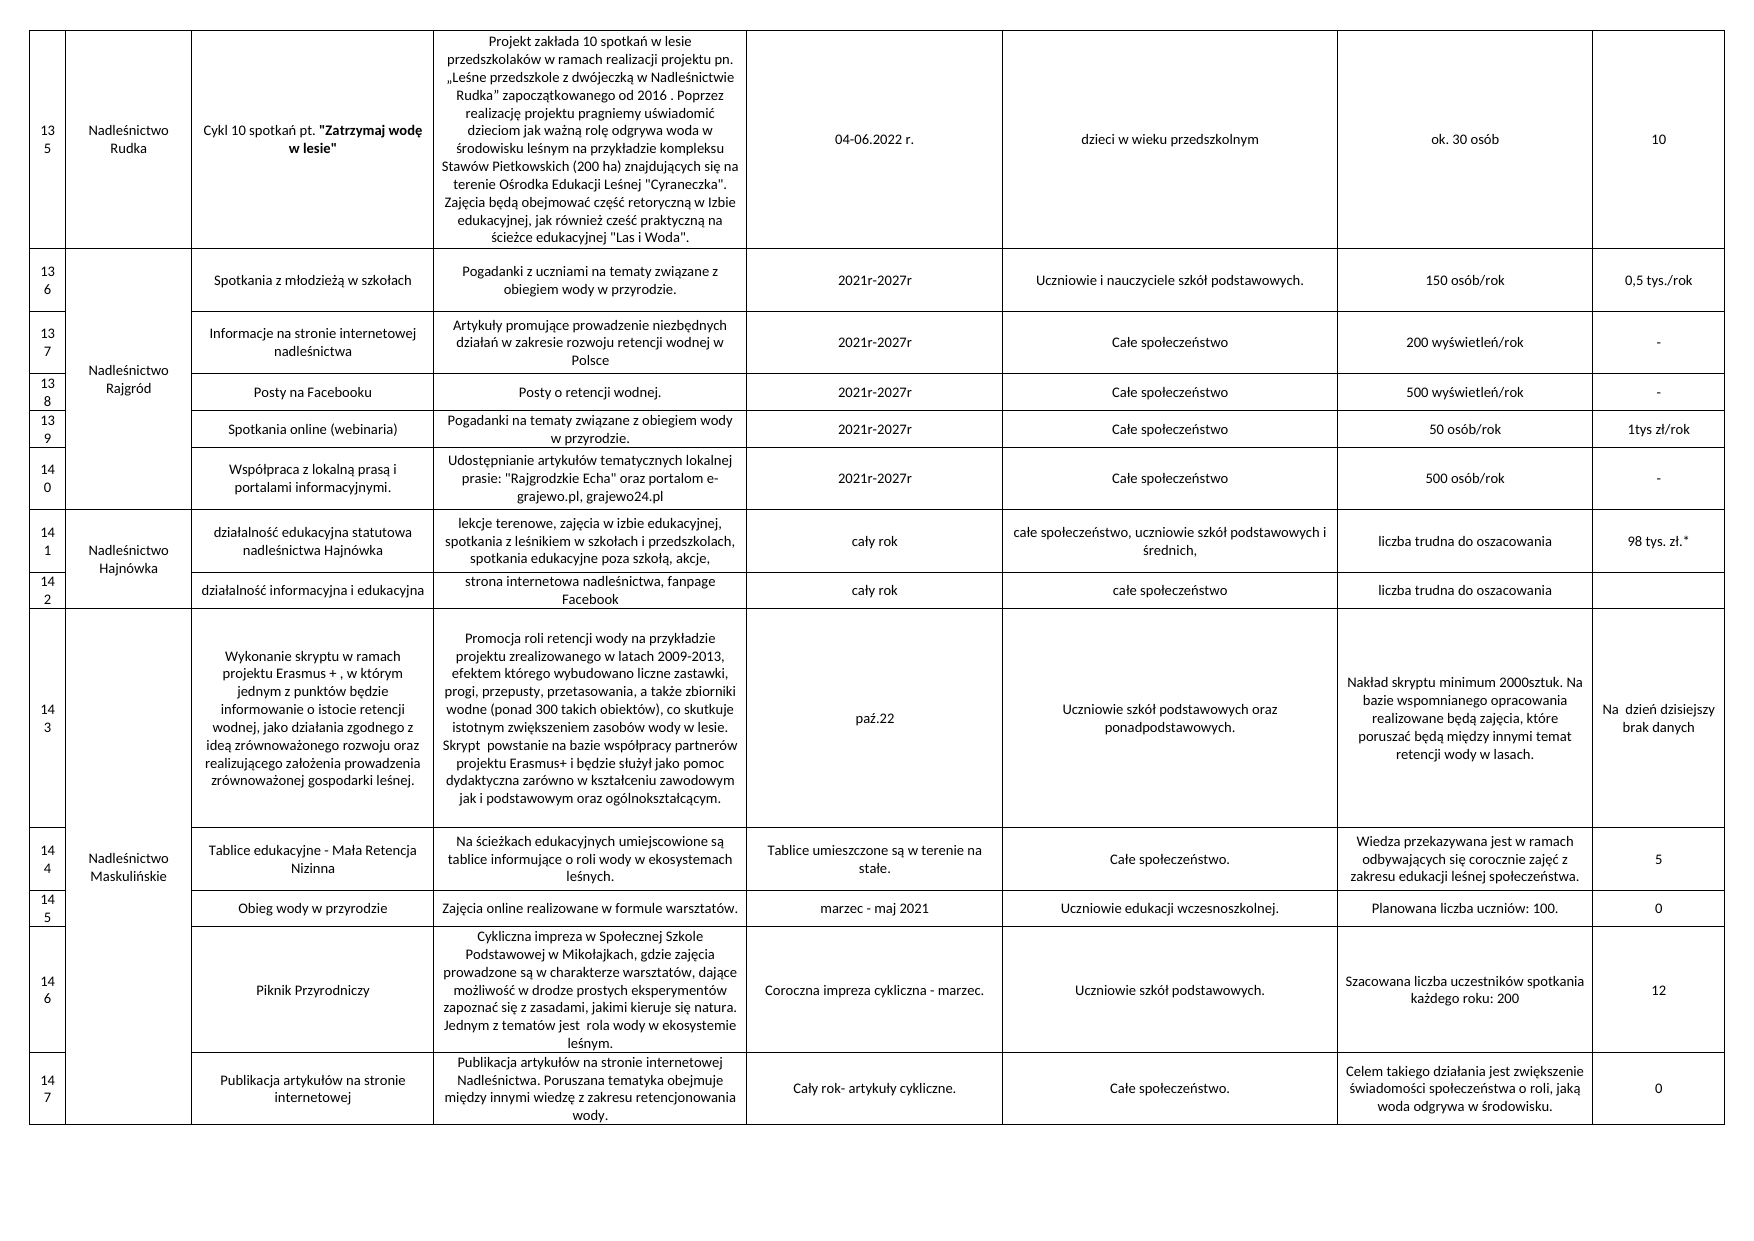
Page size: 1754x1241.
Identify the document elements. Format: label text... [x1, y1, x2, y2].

table_cell Pogadanki z uczniami na tematy związane z obiegiem wody w przyrodzie. [434, 249, 746, 311]
table_cell 141 [30, 510, 65, 572]
table_cell Zajęcia online realizowane w formule warsztatów. [434, 891, 746, 926]
table_cell Planowana liczba uczniów: 100. [1338, 891, 1592, 926]
table_cell 136 [30, 249, 65, 311]
table_cell 500 osób/rok [1338, 448, 1592, 509]
table_cell cały rok [747, 510, 1002, 572]
table_cell Nadleśnictwo Hajnówka [66, 510, 191, 608]
table_cell 98 tys. zł.* [1593, 510, 1724, 572]
table_cell 137 [30, 312, 65, 373]
table_cell 5 [1593, 828, 1724, 889]
table_cell 12 [1593, 927, 1724, 1052]
table_cell Udostępnianie artykułów tematycznych lokalnej prasie: "Rajgrodzkie Echa" oraz portalom e-grajewo.pl, grajewo24.pl [434, 448, 746, 509]
table_cell Spotkania online (webinaria) [192, 411, 433, 447]
table_cell Tablice umieszczone są w terenie na stałe. [747, 828, 1002, 889]
table_cell 10 [1593, 31, 1724, 248]
table_cell Cykliczna impreza w Społecznej Szkole Podstawowej w Mikołajkach, gdzie zajęcia prowadzone są w charakterze warsztatów, dające możliwość w drodze prostych eksperymentów zapoznać się z zasadami, jakimi kieruje się natura. Jednym z tematów jest rola wody w ekosystemie leśnym. [434, 927, 746, 1052]
table_cell 138 [30, 374, 65, 410]
table_cell Promocja roli retencji wody na przykładzie projektu zrealizowanego w latach 2009-2013, efektem którego wybudowano liczne zastawki, progi, przepusty, przetasowania, a także zbiorniki wodne (ponad 300 takich obiektów), co skutkuje istotnym zwiększeniem zasobów wody w lesie. Skrypt powstanie na bazie współpracy partnerów projektu Erasmus+ i będzie służył jako pomoc dydaktyczna zarówno w kształceniu zawodowym jak i podstawowym oraz ogólnokształcącym. [434, 609, 746, 827]
table_cell 1tys zł/rok [1593, 411, 1724, 447]
table_cell 2021r-2027r [747, 374, 1002, 410]
table_cell Posty na Facebooku [192, 374, 433, 410]
table_cell 500 wyświetleń/rok [1338, 374, 1592, 410]
table_cell 200 wyświetleń/rok [1338, 312, 1592, 373]
table_cell 150 osób/rok [1338, 249, 1592, 311]
table_cell cały rok [747, 573, 1002, 608]
table_cell Całe społeczeństwo [1003, 411, 1337, 447]
table_cell 0 [1593, 1053, 1724, 1124]
table_cell 145 [30, 891, 65, 926]
table_cell działalność edukacyjna statutowa nadleśnictwa Hajnówka [192, 510, 433, 572]
table_cell 2021r-2027r [747, 249, 1002, 311]
table_cell Coroczna impreza cykliczna - marzec. [747, 927, 1002, 1052]
table_cell 04-06.2022 r. [747, 31, 1002, 248]
table_cell Pogadanki na tematy związane z obiegiem wody w przyrodzie. [434, 411, 746, 447]
table_cell 135 [30, 31, 65, 248]
table_cell całe społeczeństwo [1003, 573, 1337, 608]
table_cell Całe społeczeństwo [1003, 448, 1337, 509]
table_cell - [1593, 312, 1724, 373]
table_cell paź.22 [747, 609, 1002, 827]
table_cell 146 [30, 927, 65, 1052]
table_cell lekcje terenowe, zajęcia w izbie edukacyjnej, spotkania z leśnikiem w szkołach i przedszkolach, spotkania edukacyjne poza szkołą, akcje, [434, 510, 746, 572]
table_cell 144 [30, 828, 65, 889]
table_cell liczba trudna do oszacowania [1338, 510, 1592, 572]
table_cell - [1593, 448, 1724, 509]
table_cell Całe społeczeństwo. [1003, 828, 1337, 889]
table_cell Cały rok- artykuły cykliczne. [747, 1053, 1002, 1124]
table_cell Posty o retencji wodnej. [434, 374, 746, 410]
table_cell 143 [30, 609, 65, 827]
table_cell - [1593, 374, 1724, 410]
table_cell Publikacja artykułów na stronie internetowej Nadleśnictwa. Poruszana tematyka obejmuje między innymi wiedzę z zakresu retencjonowania wody. [434, 1053, 746, 1124]
table_cell Celem takiego działania jest zwiększenie świadomości społeczeństwa o roli, jaką woda odgrywa w środowisku. [1338, 1053, 1592, 1124]
table_cell 139 [30, 411, 65, 447]
table_cell 2021r-2027r [747, 448, 1002, 509]
table_cell Obieg wody w przyrodzie [192, 891, 433, 926]
table_cell Współpraca z lokalną prasą i portalami informacyjnymi. [192, 448, 433, 509]
table_cell Na dzień dzisiejszy brak danych [1593, 609, 1724, 827]
table_cell liczba trudna do oszacowania [1338, 573, 1592, 608]
table_cell Całe społeczeństwo [1003, 374, 1337, 410]
table_cell Nadleśnictwo Rudka [66, 31, 191, 248]
table_cell Całe społeczeństwo. [1003, 1053, 1337, 1124]
table_cell 2021r-2027r [747, 411, 1002, 447]
table_cell Całe społeczeństwo [1003, 312, 1337, 373]
table_cell Spotkania z młodzieżą w szkołach [192, 249, 433, 311]
table_cell 147 [30, 1053, 65, 1124]
table_cell Uczniowie i nauczyciele szkół podstawowych. [1003, 249, 1337, 311]
table_cell Nadleśnictwo Rajgród [66, 249, 191, 509]
table_cell marzec - maj 2021 [747, 891, 1002, 926]
table_cell Projekt zakłada 10 spotkań w lesie przedszkolaków w ramach realizacji projektu pn. „Leśne przedszkole z dwójeczką w Nadleśnictwie Rudka” zapoczątkowanego od 2016 . Poprzez realizację projektu pragniemy uświadomić dzieciom jak ważną rolę odgrywa woda w środowisku leśnym na przykładzie kompleksu Stawów Pietkowskich (200 ha) znajdujących się na terenie Ośrodka Edukacji Leśnej "Cyraneczka". Zajęcia będą obejmować część retoryczną w Izbie edukacyjnej, jak również cześć praktyczną na ścieżce edukacyjnej "Las i Woda". [434, 31, 746, 248]
table_cell strona internetowa nadleśnictwa, fanpage Facebook [434, 573, 746, 608]
table_cell Nakład skryptu minimum 2000sztuk. Na bazie wspomnianego opracowania realizowane będą zajęcia, które poruszać będą między innymi temat retencji wody w lasach. [1338, 609, 1592, 827]
table_cell 142 [30, 573, 65, 608]
table_cell [1593, 573, 1724, 608]
table_cell Publikacja artykułów na stronie internetowej [192, 1053, 433, 1124]
table_cell całe społeczeństwo, uczniowie szkół podstawowych i średnich, [1003, 510, 1337, 572]
table_cell dzieci w wieku przedszkolnym [1003, 31, 1337, 248]
table_cell Informacje na stronie internetowej nadleśnictwa [192, 312, 433, 373]
table_cell Tablice edukacyjne - Mała Retencja Nizinna [192, 828, 433, 889]
table_cell Szacowana liczba uczestników spotkania każdego roku: 200 [1338, 927, 1592, 1052]
table_cell 140 [30, 448, 65, 509]
table_cell Wykonanie skryptu w ramach projektu Erasmus + , w którym jednym z punktów będzie informowanie o istocie retencji wodnej, jako działania zgodnego z ideą zrównoważonego rozwoju oraz realizującego założenia prowadzenia zrównoważonej gospodarki leśnej. [192, 609, 433, 827]
table_cell 0,5 tys./rok [1593, 249, 1724, 311]
table_cell Na ścieżkach edukacyjnych umiejscowione są tablice informujące o roli wody w ekosystemach leśnych. [434, 828, 746, 889]
table_cell 2021r-2027r [747, 312, 1002, 373]
table_cell działalność informacyjna i edukacyjna [192, 573, 433, 608]
table_cell Cykl 10 spotkań pt. "Zatrzymaj wodę w lesie" [192, 31, 433, 248]
table_cell 0 [1593, 891, 1724, 926]
table_cell Nadleśnictwo Maskulińskie [66, 609, 191, 1124]
table_cell Piknik Przyrodniczy [192, 927, 433, 1052]
table_cell Wiedza przekazywana jest w ramach odbywających się corocznie zajęć z zakresu edukacji leśnej społeczeństwa. [1338, 828, 1592, 889]
table_cell Uczniowie szkół podstawowych. [1003, 927, 1337, 1052]
table_cell Artykuły promujące prowadzenie niezbędnych działań w zakresie rozwoju retencji wodnej w Polsce [434, 312, 746, 373]
table_cell 50 osób/rok [1338, 411, 1592, 447]
table_cell ok. 30 osób [1338, 31, 1592, 248]
table_cell Uczniowie szkół podstawowych oraz ponadpodstawowych. [1003, 609, 1337, 827]
table_cell Uczniowie edukacji wczesnoszkolnej. [1003, 891, 1337, 926]
